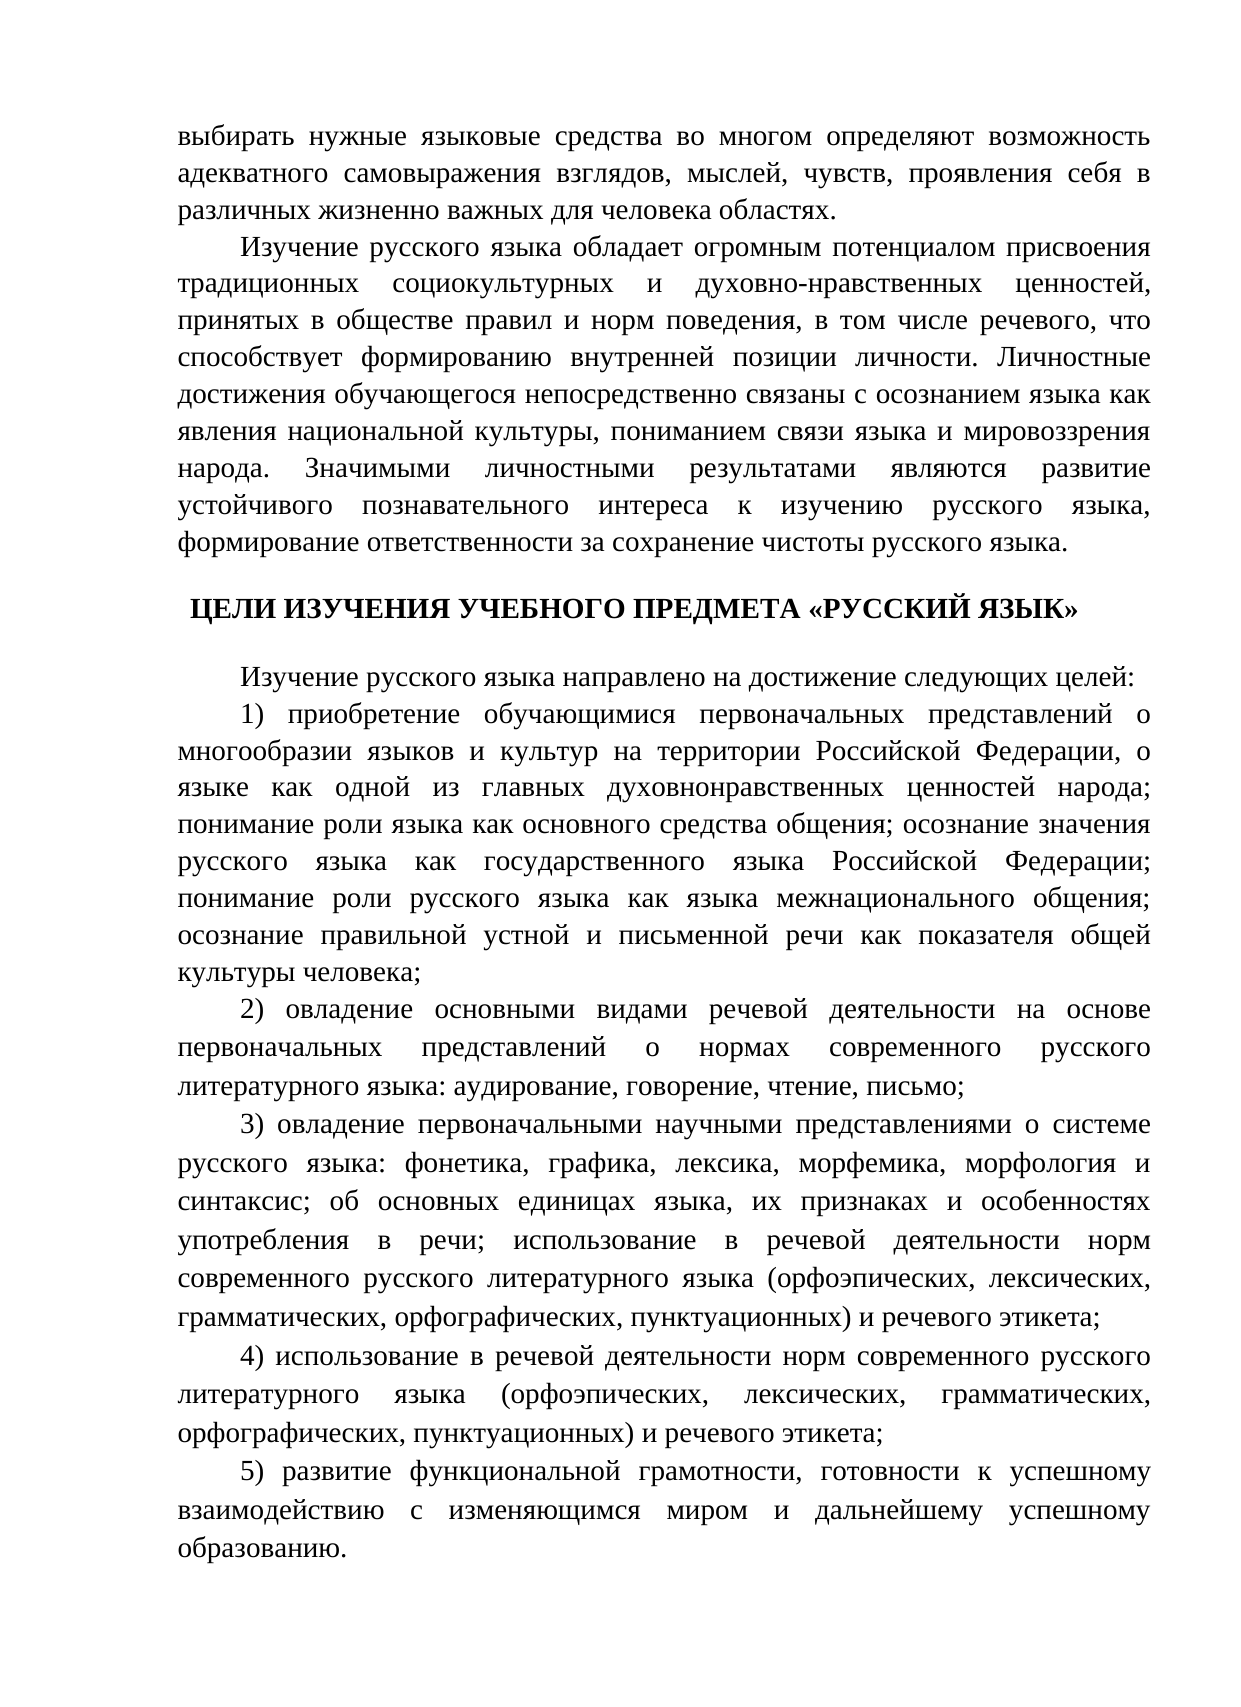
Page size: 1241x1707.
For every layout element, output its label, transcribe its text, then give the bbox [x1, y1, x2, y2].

text 1) приобретение обучающимися первоначальных представлений о многообразии языков и культур на территории Российской Федерации, о языке как одной из главных духовнонравственных ценностей народа; понимание роли языка как основного средства общения; осознание значения русского языка как государственного языка Российской Федерации; понимание роли русского языка как языка межнационального общения; осознание правильной устной и письменной речи как показателя общей культуры человека; [177, 696, 1152, 987]
text 5) развитие функциональной грамотности, готовности к успешному взаимодействию с изменяющимся миром и дальнейшему успешному образованию. [177, 1453, 1152, 1564]
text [177, 118, 1152, 225]
text 3) овладение первоначальными научными представлениями о системе русского языка: фонетика, графика, лексика, морфемика, морфология и синтаксис; об основных единицах языка, их признаках и особенностях употребления в речи; использование в речевой деятельности норм современного русского литературного языка (орфоэпических, лексических, грамматических, орфографических, пунктуационных) и речевого этикета; [177, 1106, 1152, 1333]
text 4) использование в речевой деятельности норм современного русского литературного языка (орфоэпических, лексических, грамматических, орфографических, пунктуационных) и речевого этикета; [177, 1338, 1152, 1448]
text Изучение русского языка обладает огромным потенциалом присвоения традиционных социокультурных и духовно-нравственных ценностей, принятых в обществе правил и норм поведения, в том числе речевого, что способствует формированию внутренней позиции личности. Личностные достижения обучающегося непосредственно связаны с осознанием языка как явления национальной культуры, пониманием связи языка и мировоззрения народа. Значимыми личностными результатами являются развитие устойчивого познавательного интереса к изучению русского языка, формирование ответственности за сохранение чистоты русского языка. [177, 229, 1152, 557]
text Изучение русского языка направлено на достижение следующих целей: [177, 659, 1152, 692]
text ЦЕЛИ ИЗУЧЕНИЯ УЧЕБНОГО ПРЕДМЕТА «РУССКИЙ ЯЗЫК» [190, 591, 1152, 625]
text 2) овладение основными видами речевой деятельности на основе первоначальных представлений о нормах современного русского литературного языка: аудирование, говорение, чтение, письмо; [177, 991, 1152, 1101]
